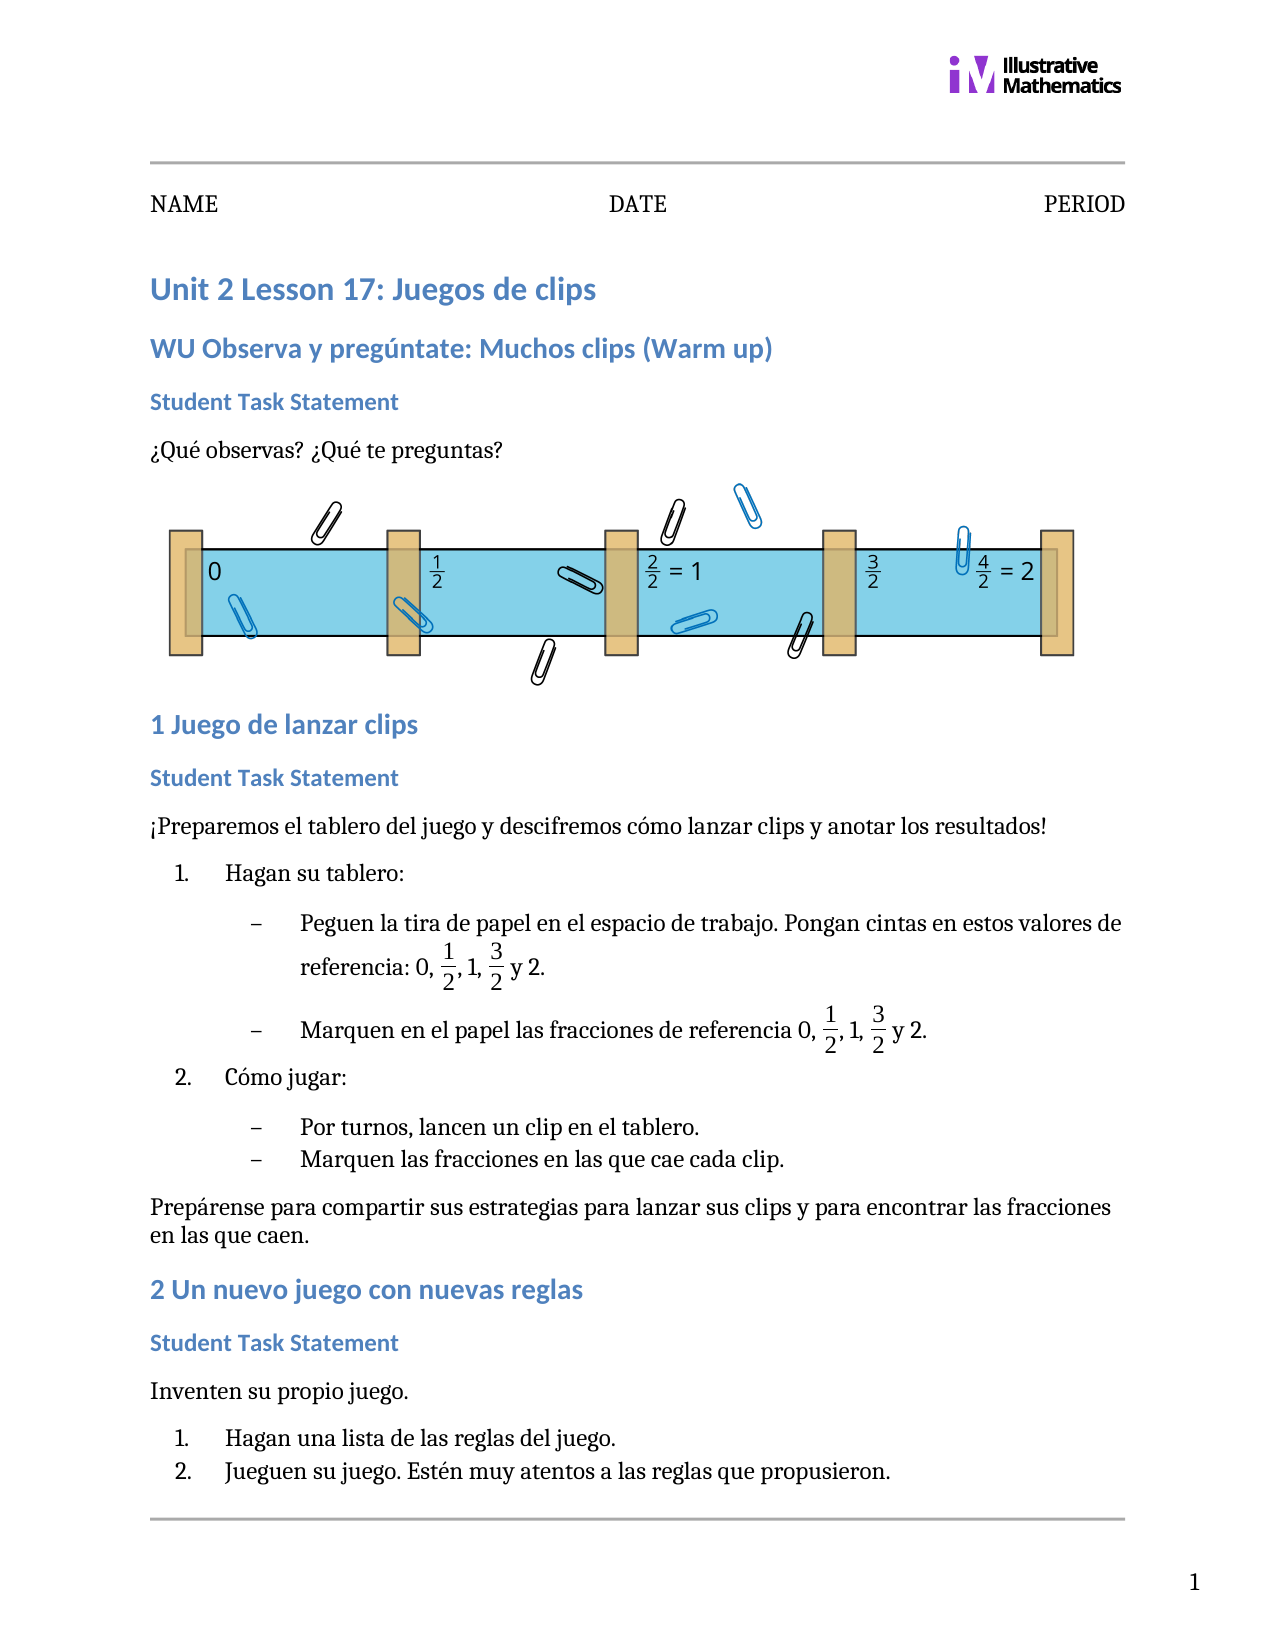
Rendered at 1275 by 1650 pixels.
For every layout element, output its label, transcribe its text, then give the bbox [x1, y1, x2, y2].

list Cómo jugar: [175, 1063, 1125, 1092]
subtitle Unit 2 Lesson 17: Juegos de clips [150, 268, 1125, 309]
text ¿Qué observas? ¿Qué te preguntas? [150, 436, 1125, 464]
list Jueguen su juego. Estén muy atentos a las reglas que propusieron. [175, 1457, 1125, 1486]
list Por turnos, lancen un clip en el tablero. [250, 1113, 1125, 1141]
subtitle 1 Juego de lanzar clips [150, 706, 1125, 742]
list Hagan una lista de las reglas del juego. [175, 1424, 1125, 1453]
subtitle Student Task Statement [150, 386, 1125, 417]
subtitle Student Task Statement [150, 1327, 1125, 1358]
list Hagan su tablero: [175, 859, 1125, 888]
list Marquen en el papel las fracciones de referencia 0, , 1, y 2. [250, 1000, 1125, 1059]
picture [949, 55, 1121, 93]
text Inventen su propio juego. [150, 1377, 1125, 1406]
picture [168, 483, 1075, 686]
text ¡Preparemos el tablero del juego y descifremos cómo lanzar clips y anotar los resultados! [150, 812, 1125, 841]
subtitle Student Task Statement [150, 763, 1125, 793]
text Prepárense para compartir sus estrategias para lanzar sus clips y para encontrar las fracciones en las que caen. [150, 1193, 1125, 1250]
subtitle WU Observa y pregúntate: Muchos clips (Warm up) [150, 330, 1125, 366]
list Peguen la tira de papel en el espacio de trabajo. Pongan cintas en estos valores de referencia: 0, , 1, y 2. [250, 909, 1125, 997]
subtitle 2 Un nuevo juego con nuevas reglas [150, 1271, 1125, 1307]
list Marquen las fracciones en las que cae cada clip. [250, 1145, 1125, 1174]
